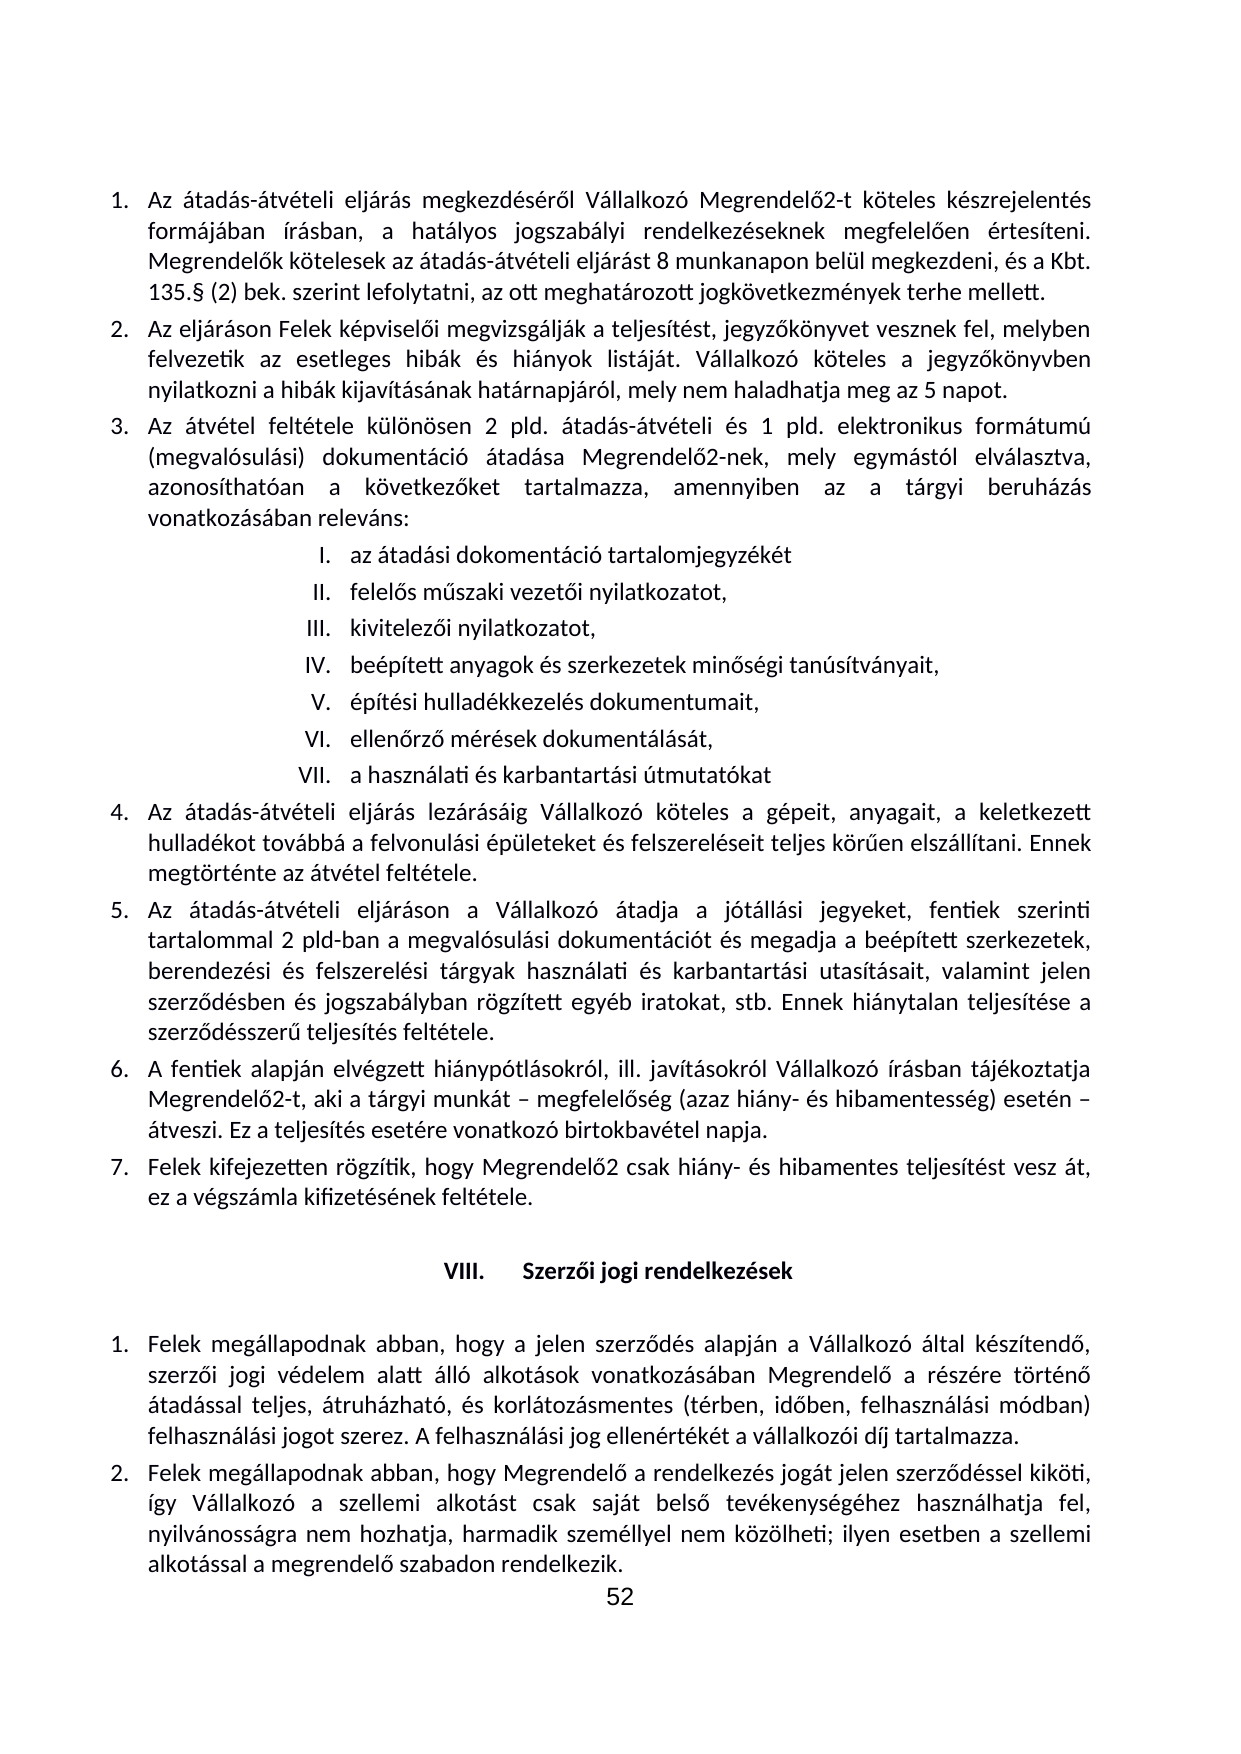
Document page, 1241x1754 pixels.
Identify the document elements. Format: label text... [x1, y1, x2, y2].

list Az eljáráson Felek képviselői megvizsgálják a teljesítést, jegyzőkönyvet vesznek fel, melyben felvezetik az esetleges hibák és hiányok listáját. Vállalkozó köteles a jegyzőkönyvben nyilatkozni a hibák kijavításának határnapjáról, mely nem haladhatja meg az 5 napot. [110, 313, 1093, 404]
list Felek megállapodnak abban, hogy Megrendelő a rendelkezés jogát jelen szerződéssel kiköti, így Vállalkozó a szellemi alkotást csak saját belső tevékenységéhez használhatja fel, nyilvánosságra nem hozhatja, harmadik személlyel nem közölheti; ilyen esetben a szellemi alkotással a megrendelő szabadon rendelkezik. [110, 1457, 1093, 1579]
list építési hulladékkezelés dokumentumait, [331, 686, 1093, 716]
list kivitelezői nyilatkozatot, [331, 612, 1093, 643]
list felelős műszaki vezetői nyilatkozatot, [331, 576, 1093, 606]
list a használati és karbantartási útmutatókat [331, 759, 1093, 790]
list az átadási dokomentáció tartalomjegyzékét [331, 539, 1093, 569]
list A fentiek alapján elvégzett hiánypótlásokról, ill. javításokról Vállalkozó írásban tájékoztatja Megrendelő2-t, aki a tárgyi munkát – megfelelőség (azaz hiány- és hibamentesség) esetén – átveszi. Ez a teljesítés esetére vonatkozó birtokbavétel napja. [110, 1053, 1093, 1144]
list Az átadás-átvételi eljárás megkezdéséről Vállalkozó Megrendelő2-t köteles készrejelentés formájában írásban, a hatályos jogszabályi rendelkezéseknek megfelelően értesíteni. Megrendelők kötelesek az átadás-átvételi eljárást 8 munkanapon belül megkezdeni, és a Kbt. 135.§ (2) bek. szerint lefolytatni, az ott meghatározott jogkövetkezmények terhe mellett. [110, 184, 1093, 306]
list Felek megállapodnak abban, hogy a jelen szerződés alapján a Vállalkozó által készítendő, szerzői jogi védelem alatt álló alkotások vonatkozásában Megrendelő a részére történő átadással teljes, átruházható, és korlátozásmentes (térben, időben, felhasználási módban) felhasználási jogot szerez. A felhasználási jog ellenértékét a vállalkozói díj tartalmazza. [110, 1328, 1093, 1450]
list ellenőrző mérések dokumentálását, [331, 723, 1093, 753]
list Szerzői jogi rendelkezések [185, 1255, 1093, 1285]
list Az átadás-átvételi eljárás lezárásáig Vállalkozó köteles a gépeit, anyagait, a keletkezett hulladékot továbbá a felvonulási épületeket és felszereléseit teljes körűen elszállítani. Ennek megtörténte az átvétel feltétele. [110, 796, 1093, 888]
list Az átvétel feltétele különösen 2 pld. átadás-átvételi és 1 pld. elektronikus formátumú (megvalósulási) dokumentáció átadása Megrendelő2-nek, mely egymástól elválasztva, azonosíthatóan a következőket tartalmazza, amennyiben az a tárgyi beruházás vonatkozásában releváns: [110, 411, 1093, 533]
list beépített anyagok és szerkezetek minőségi tanúsítványait, [331, 649, 1093, 680]
list Az átadás-átvételi eljáráson a Vállalkozó átadja a jótállási jegyeket, fentiek szerinti tartalommal 2 pld-ban a megvalósulási dokumentációt és megadja a beépített szerkezetek, berendezési és felszerelési tárgyak használati és karbantartási utasításait, valamint jelen szerződésben és jogszabályban rögzített egyéb iratokat, stb. Ennek hiánytalan teljesítése a szerződésszerű teljesítés feltétele. [110, 894, 1093, 1047]
list Felek kifejezetten rögzítik, hogy Megrendelő2 csak hiány- és hibamentes teljesítést vesz át, ez a végszámla kifizetésének feltétele. [110, 1151, 1093, 1212]
